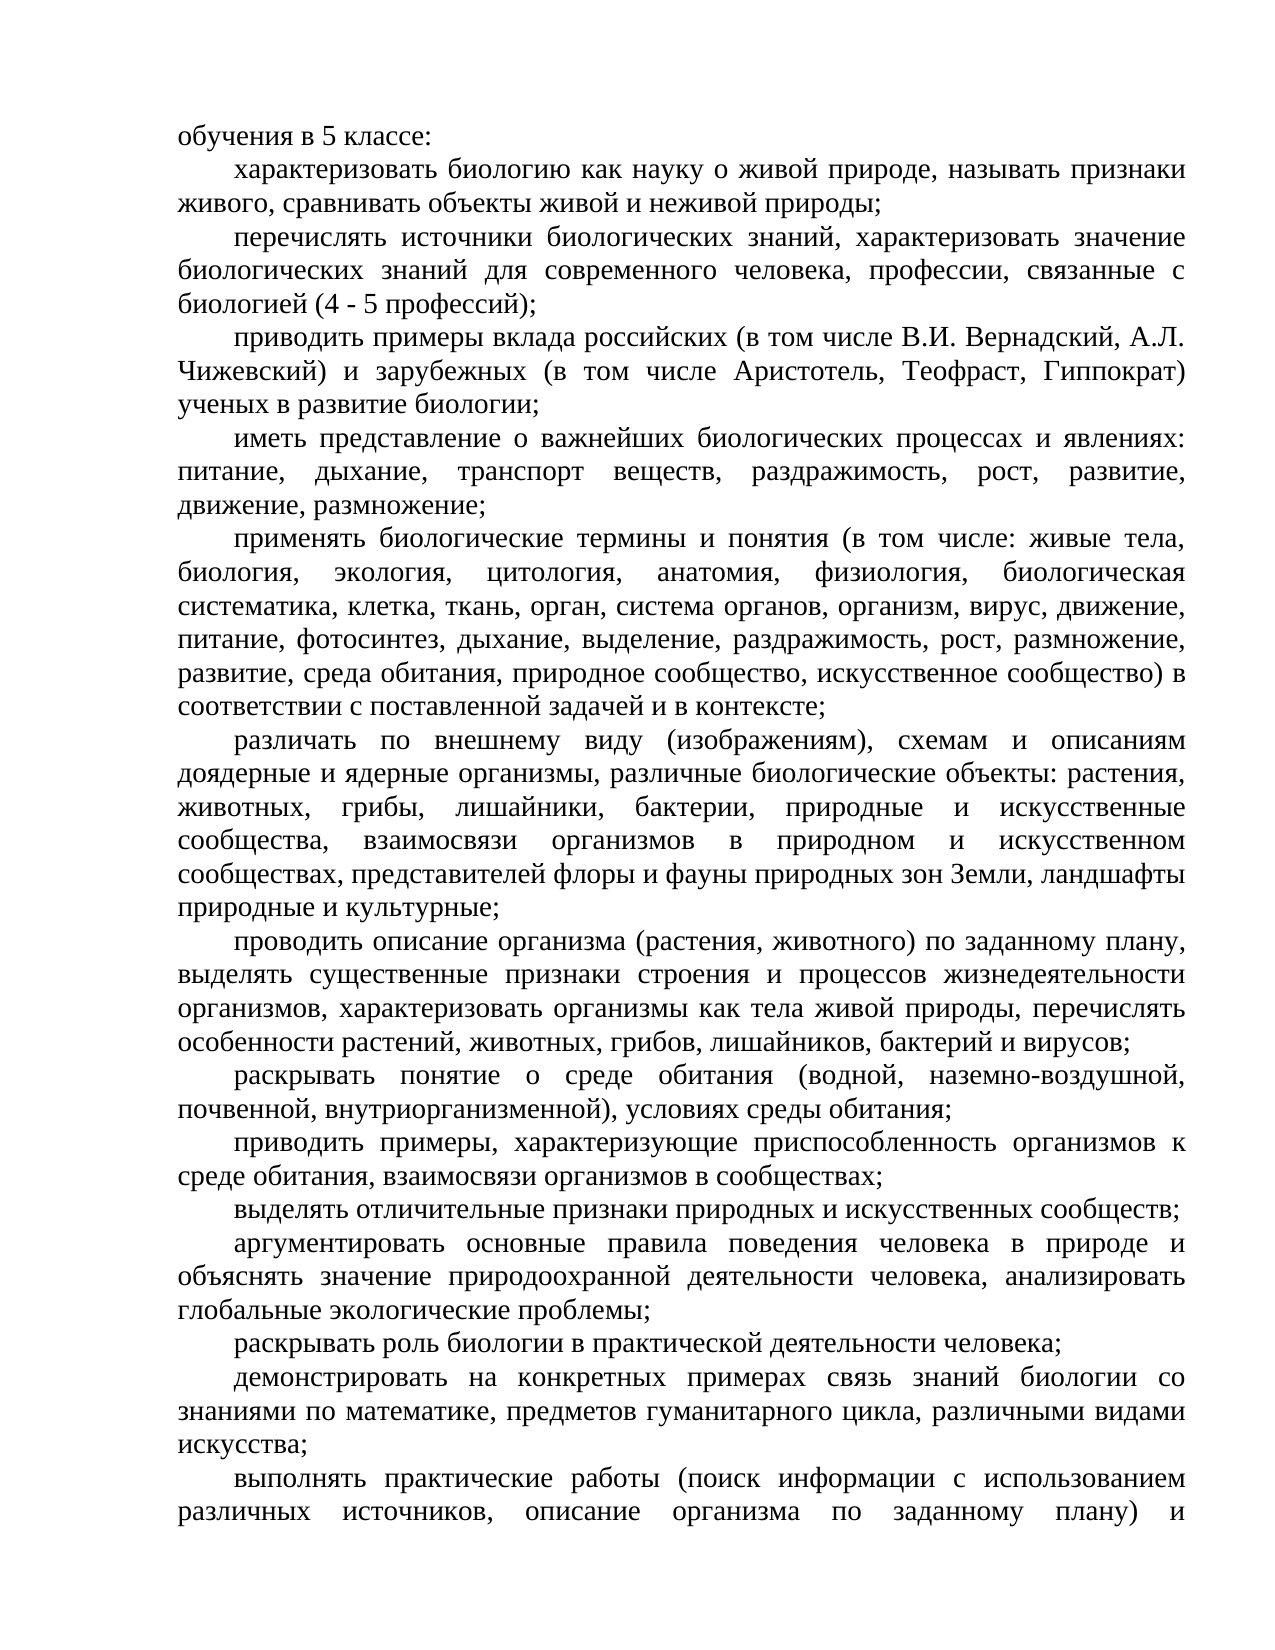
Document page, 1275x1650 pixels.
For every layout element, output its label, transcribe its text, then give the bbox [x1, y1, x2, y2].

text характеризовать биологию как науку о живой природе, называть признаки живого, сравнивать объекты живой и неживой природы; [177, 152, 1186, 219]
text приводить примеры вклада российских (в том числе В.И. Вернадский, А.Л. Чижевский) и зарубежных (в том числе Аристотель, Теофраст, Гиппократ) ученых в развитие биологии; [177, 319, 1186, 420]
text применять биологические термины и понятия (в том числе: живые тела, биология, экология, цитология, анатомия, физиология, биологическая систематика, клетка, ткань, орган, система органов, организм, вирус, движение, питание, фотосинтез, дыхание, выделение, раздражимость, рост, размножение, развитие, среда обитания, природное сообщество, искусственное сообщество) в соответствии с поставленной задачей и в контексте; [177, 521, 1186, 722]
text выделять отличительные признаки природных и искусственных сообществ; [177, 1191, 1186, 1225]
text раскрывать понятие о среде обитания (водной, наземно-воздушной, почвенной, внутриорганизменной), условиях среды обитания; [177, 1057, 1186, 1124]
text перечислять источники биологических знаний, характеризовать значение биологических знаний для современного человека, профессии, связанные с биологией (4 - 5 профессий); [177, 219, 1186, 319]
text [177, 118, 1186, 152]
text приводить примеры, характеризующие приспособленность организмов к среде обитания, взаимосвязи организмов в сообществах; [177, 1124, 1186, 1191]
text аргументировать основные правила поведения человека в природе и объяснять значение природоохранной деятельности человека, анализировать глобальные экологические проблемы; [177, 1225, 1186, 1326]
text демонстрировать на конкретных примерах связь знаний биологии со знаниями по математике, предметов гуманитарного цикла, различными видами искусства; [177, 1359, 1186, 1460]
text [177, 1460, 1186, 1527]
text проводить описание организма (растения, животного) по заданному плану, выделять существенные признаки строения и процессов жизнедеятельности организмов, характеризовать организмы как тела живой природы, перечислять особенности растений, животных, грибов, лишайников, бактерий и вирусов; [177, 923, 1186, 1057]
text различать по внешнему виду (изображениям), схемам и описаниям доядерные и ядерные организмы, различные биологические объекты: растения, животных, грибы, лишайники, бактерии, природные и искусственные сообщества, взаимосвязи организмов в природном и искусственном сообществах, представителей флоры и фауны природных зон Земли, ландшафты природные и культурные; [177, 722, 1186, 923]
text раскрывать роль биологии в практической деятельности человека; [177, 1326, 1186, 1359]
text иметь представление о важнейших биологических процессах и явлениях: питание, дыхание, транспорт веществ, раздражимость, рост, развитие, движение, размножение; [177, 420, 1186, 521]
